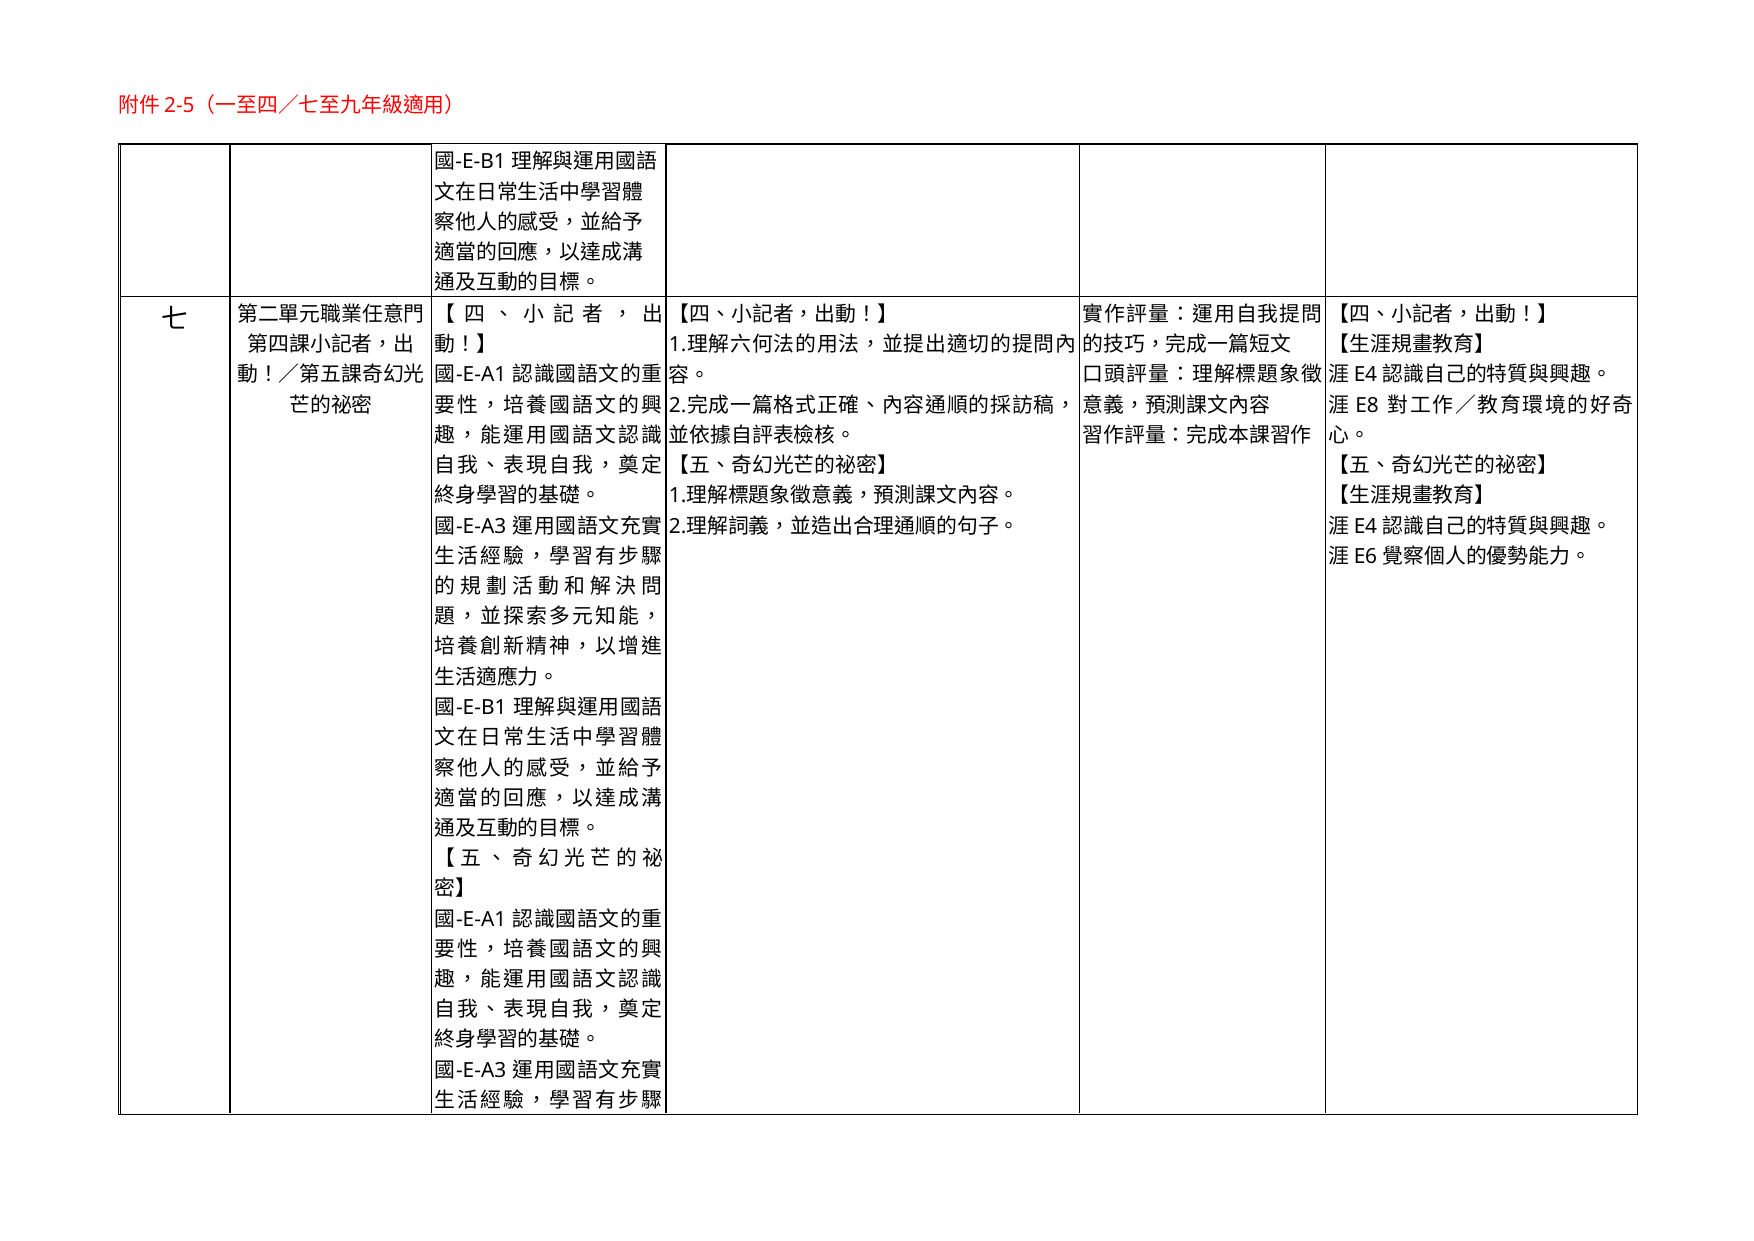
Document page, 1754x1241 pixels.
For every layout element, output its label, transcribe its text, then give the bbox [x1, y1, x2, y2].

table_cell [231, 145, 431, 296]
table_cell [231, 297, 431, 1113]
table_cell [1326, 297, 1637, 1113]
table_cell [1326, 145, 1637, 296]
table_cell 六 [121, 145, 229, 296]
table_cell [432, 297, 665, 1113]
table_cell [1080, 297, 1325, 1113]
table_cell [1080, 145, 1325, 296]
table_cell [667, 145, 1079, 296]
table_cell 七 [121, 297, 229, 1113]
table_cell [432, 144, 665, 296]
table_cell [667, 297, 1079, 1113]
